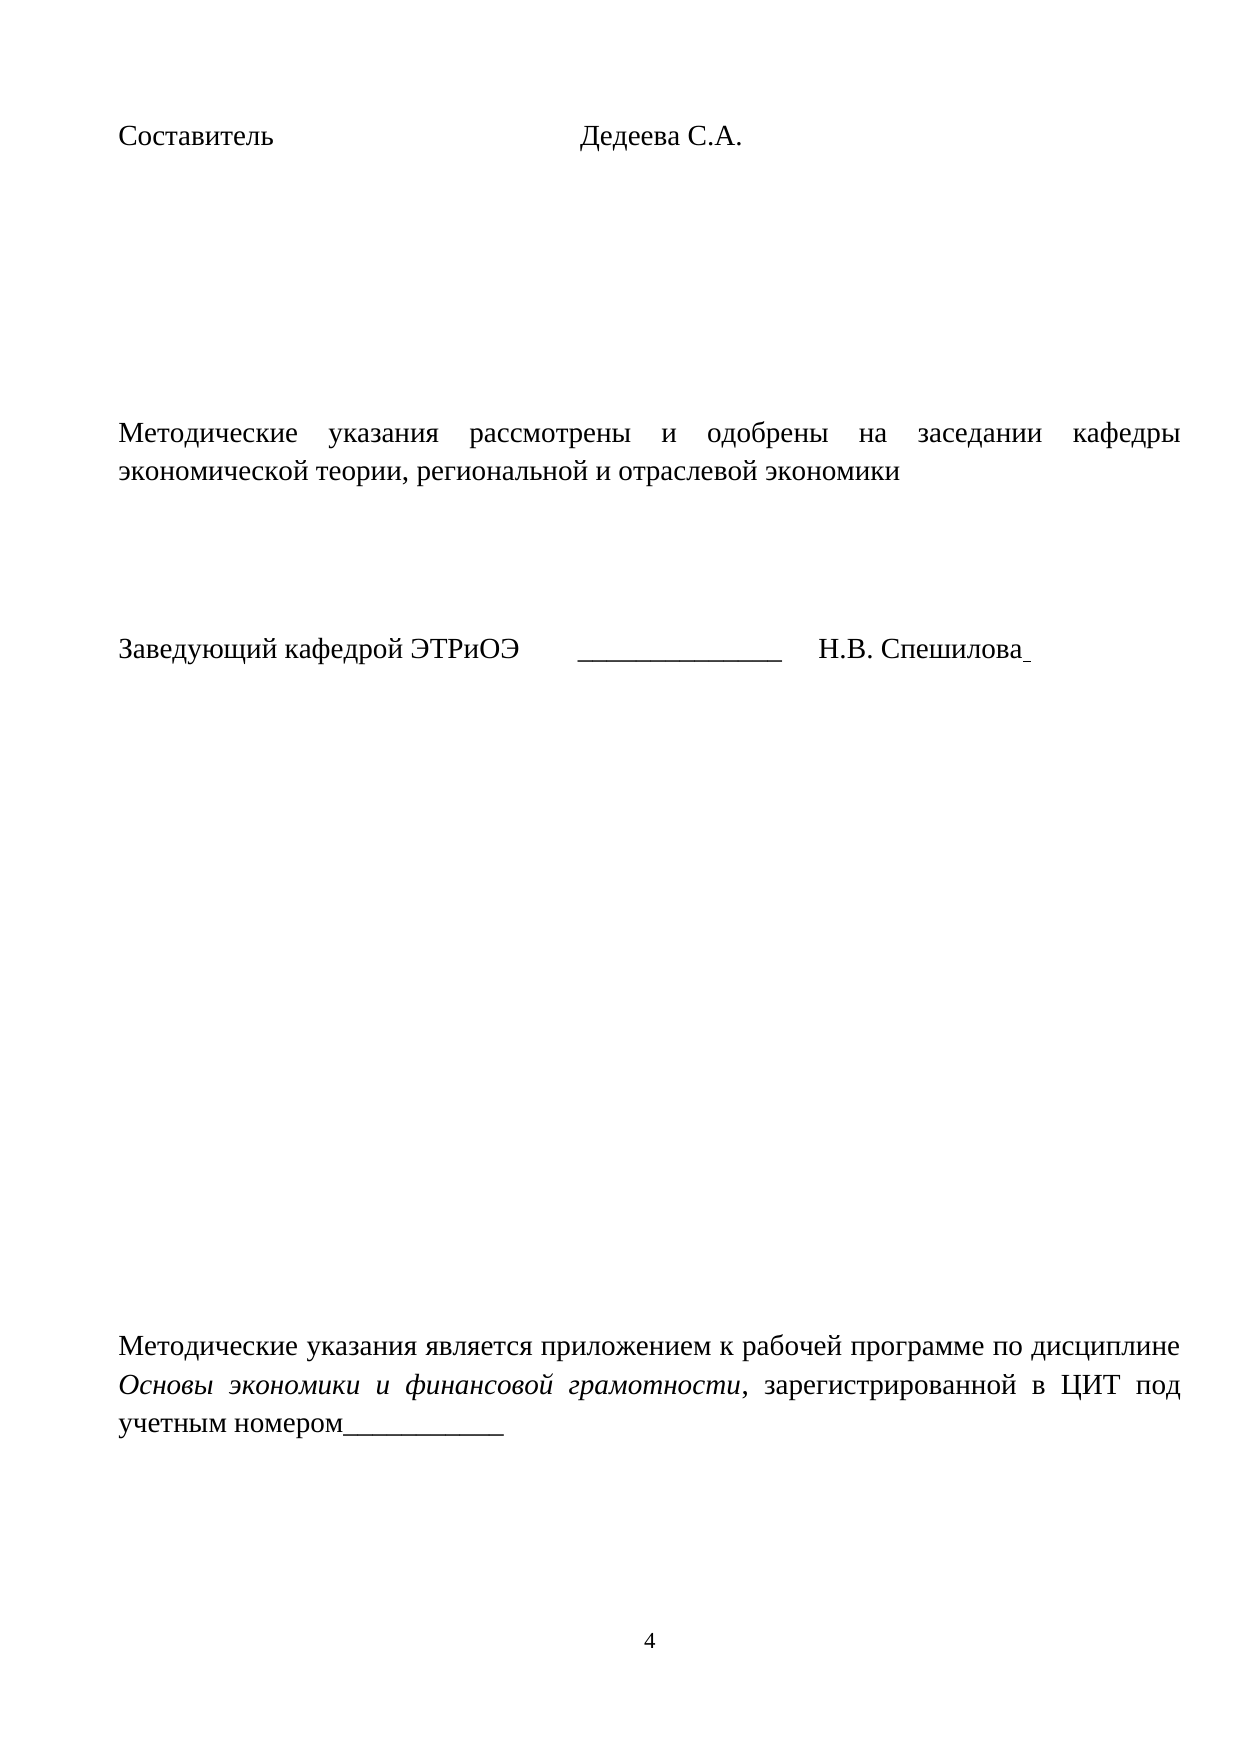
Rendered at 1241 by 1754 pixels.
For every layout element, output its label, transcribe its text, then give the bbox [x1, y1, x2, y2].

text Заведующий кафедрой ЭТРиОЭ ______________ Н.В. Спешилова [118, 632, 1181, 665]
text Составитель Дедеева С.А. [118, 118, 1181, 152]
text Методические указания является приложением к рабочей программе по дисциплине Основы экономики и финансовой грамотности, зарегистрированной в ЦИТ под учетным номером___________ [118, 1328, 1181, 1439]
text Методические указания рассмотрены и одобрены на заседании кафедры экономической теории, региональной и отраслевой экономики [118, 415, 1181, 487]
